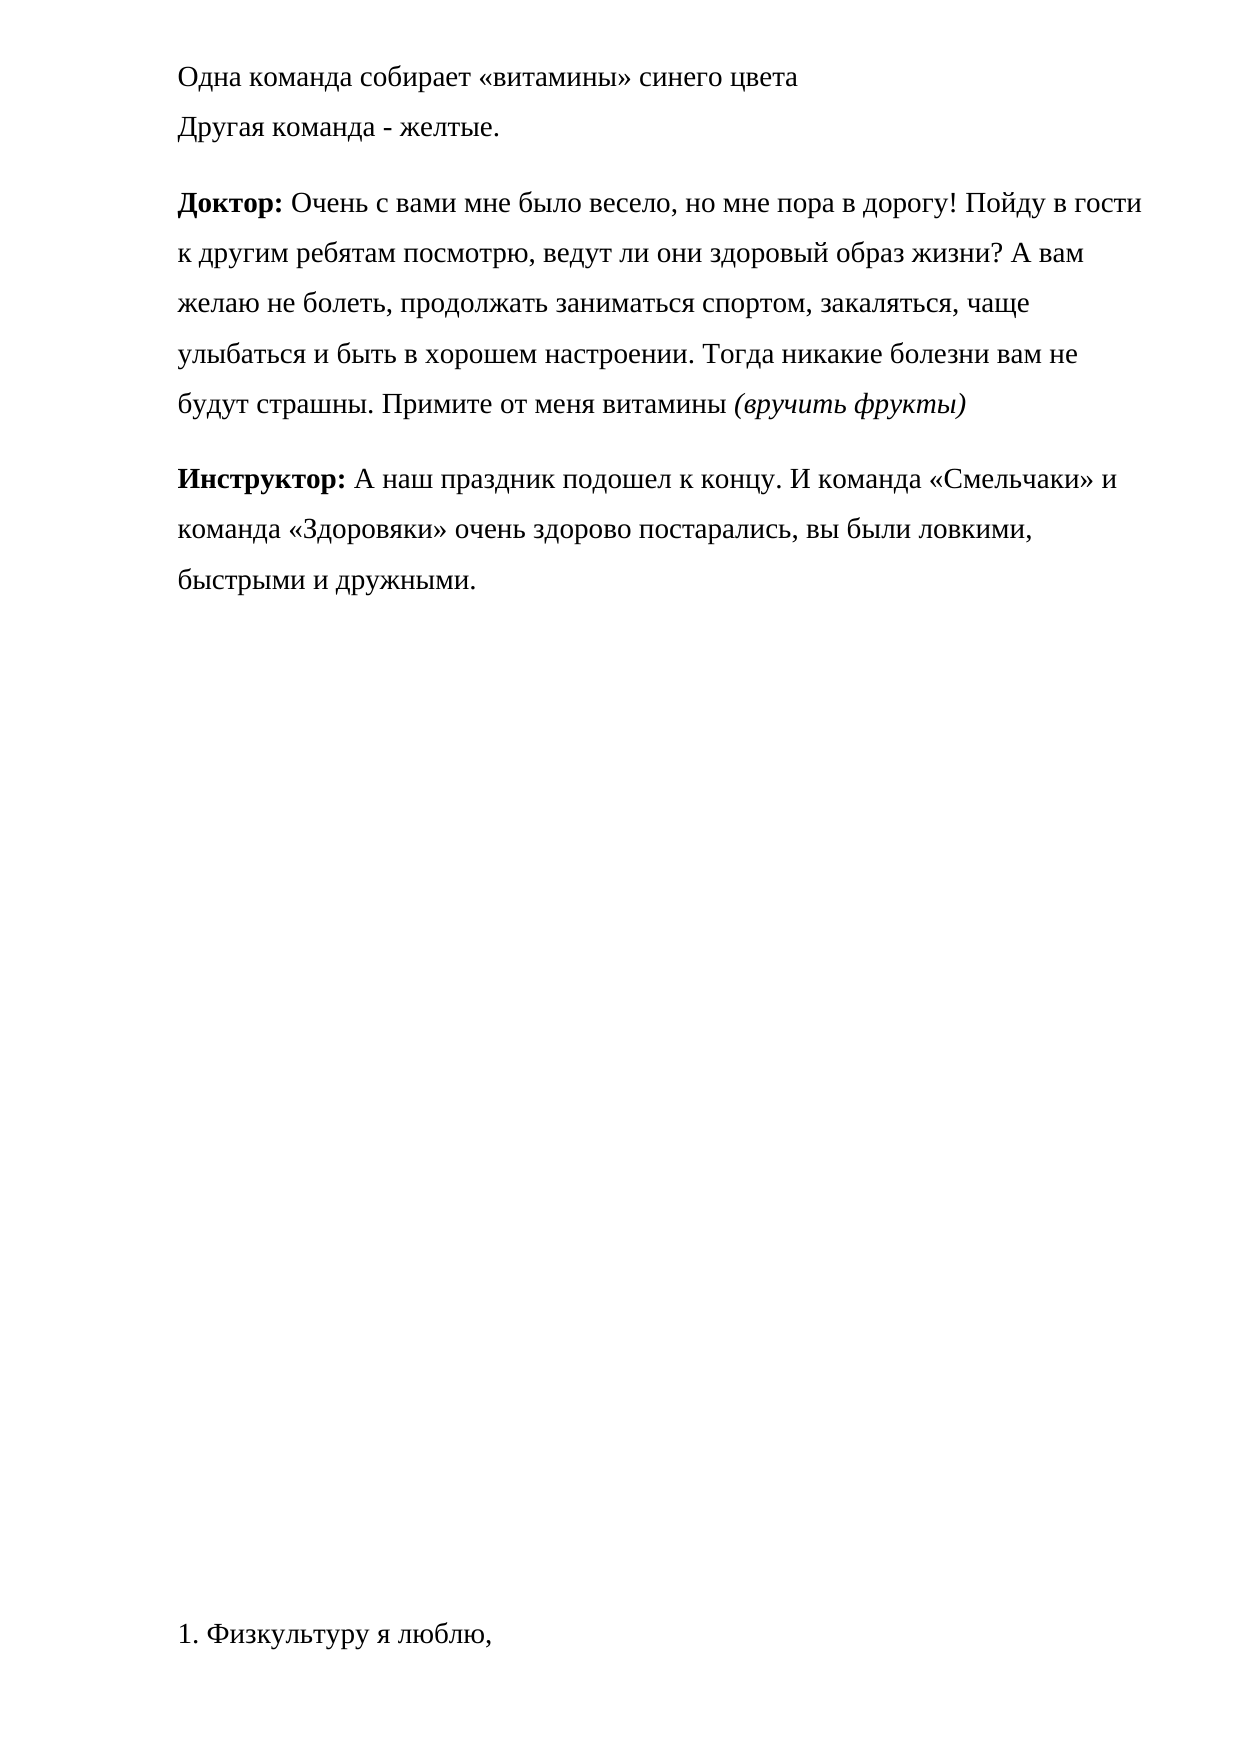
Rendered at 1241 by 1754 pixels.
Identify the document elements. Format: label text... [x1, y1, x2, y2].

text Инструктор: А наш праздник подошел к концу. И команда «Смельчаки» и команда «Здоровяки» очень здорово постарались, вы были ловкими, быстрыми и дружными. [177, 461, 1152, 596]
text Другая команда - желтые. [177, 109, 1152, 143]
text Одна команда собирает «витамины» синего цвета [177, 59, 1152, 93]
text Доктор: Очень с вами мне было весело, но мне пора в дорогу! Пойду в гости к другим ребятам посмотрю, ведут ли они здоровый образ жизни? А вам желаю не болеть, продолжать заниматься спортом, закаляться, чаще улыбаться и быть в хорошем настроении. Тогда никакие болезни вам не будут страшны. Примите от меня витамины (вручить фрукты) [177, 185, 1152, 419]
text 1. Физкультуру я люблю, [177, 1616, 1152, 1650]
